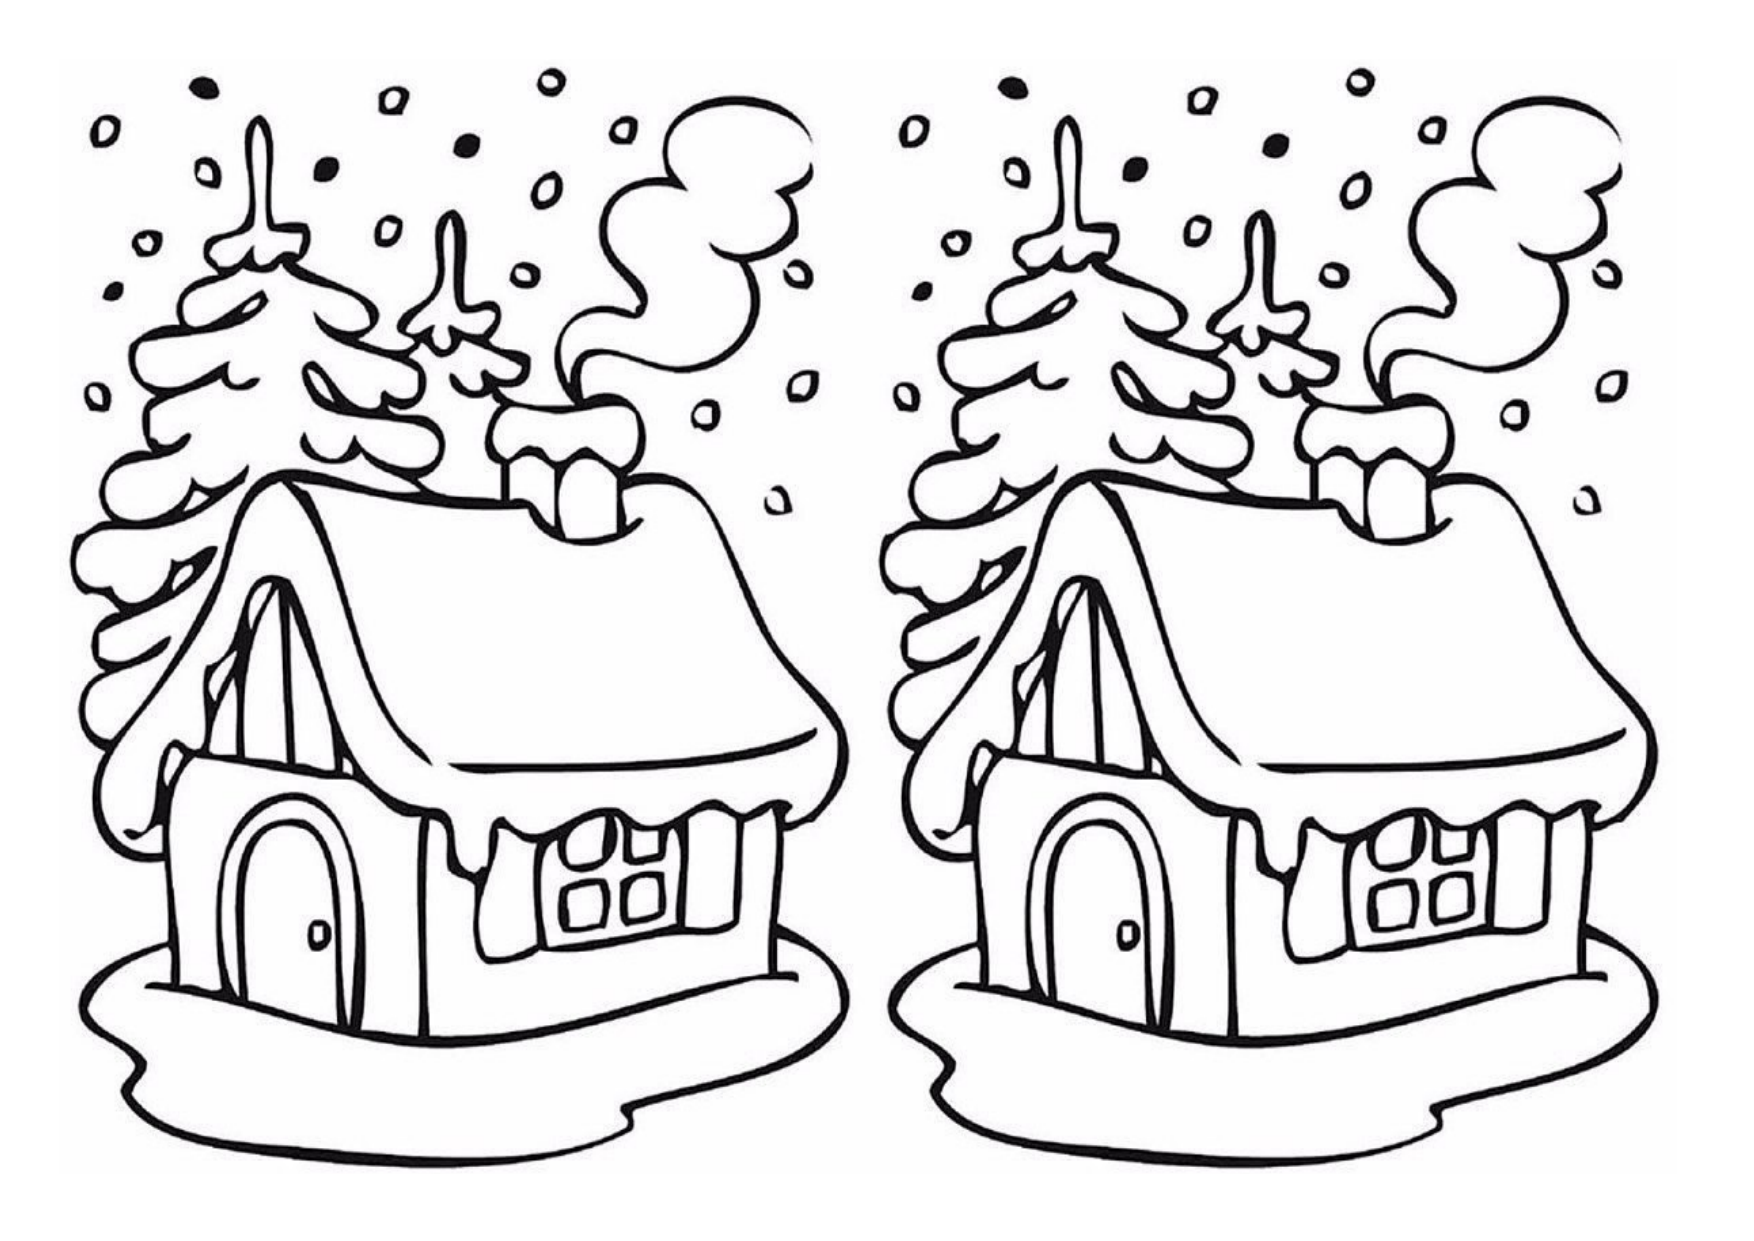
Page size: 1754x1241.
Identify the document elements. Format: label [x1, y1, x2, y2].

picture [59, 59, 1678, 1174]
